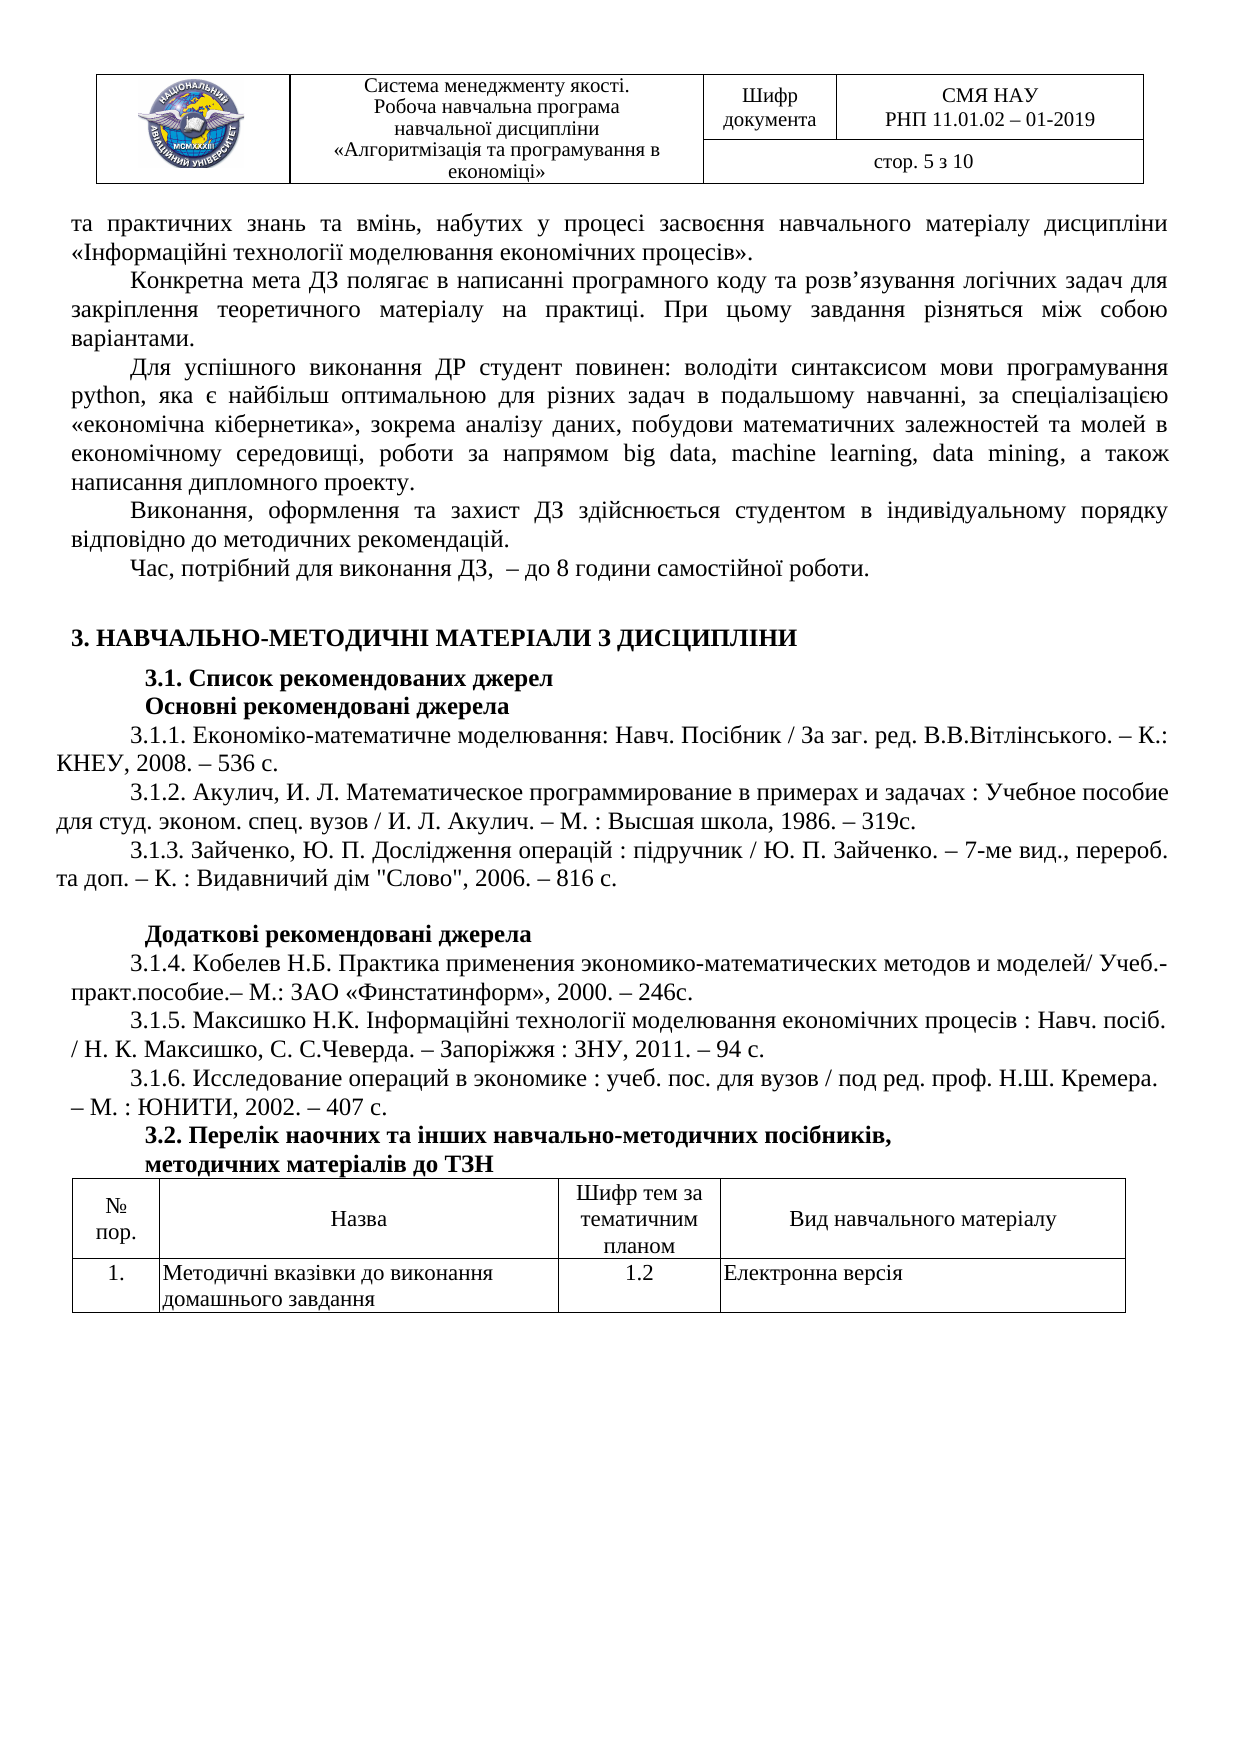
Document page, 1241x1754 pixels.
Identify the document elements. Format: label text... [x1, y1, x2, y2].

text Виконання, оформлення та захист ДЗ здійснюється студентом в індивідуальному порядку відповідно до методичних рекомендацій. [71, 495, 1169, 553]
text 3. НАВЧАЛЬНО-МЕТОДИЧНІ МАТЕРІАЛИ З ДИСЦИПЛІНИ [71, 623, 1169, 652]
text Конкретна мета ДЗ полягає в написанні програмного коду та розв’язування логічних задач для закріплення теоретичного матеріалу на практиці. При цьому завдання різняться між собою варіантами. [71, 265, 1169, 352]
text 3.1.5. Максишко Н.К. Інформаційні технології моделювання економічних процесів : Навч. посіб. / Н. К. Максишко, С. С.Чеверда. – Запоріжжя : ЗНУ, 2011. – 94 с. [71, 1005, 1169, 1063]
text 3.1.1. Економіко-математичне моделювання: Навч. Посібник / За заг. ред. В.В.Вітлінського. – К.: КНЕУ, 2008. – 536 с. [56, 720, 1169, 777]
table_cell Методичні вказівки до виконання домашнього завдання [160, 1259, 558, 1312]
text 3.1.2. Акулич, И. Л. Математическое программирование в примерах и задачах : Учебное пособие для студ. эконом. спец. вузов / И. Л. Акулич. – М. : Высшая школа, 1986. – 319с. [56, 777, 1169, 835]
text 3.1.3. Зайченко, Ю. П. Дослідження операцій : підручник / Ю. П. Зайченко. – 7-ме вид., перероб. та доп. – К. : Видавничий дім "Слово", 2006. – 816 с. [56, 835, 1169, 892]
table_cell Електронна версія [721, 1259, 1125, 1312]
text Додаткові рекомендовані джерела [71, 920, 1169, 948]
table_header Вид навчального матеріалу [721, 1179, 1125, 1258]
table_cell 1. [73, 1259, 159, 1312]
table_header № пор. [73, 1179, 159, 1258]
table_header Шифр тем за тематичним планом [559, 1179, 720, 1258]
text методичних матеріалів до ТЗН [71, 1149, 1169, 1178]
text 3.1.6. Исследование операций в экономике : учеб. пос. для вузов / под ред. проф. Н.Ш. Кремера. – М. : ЮНИТИ, 2002. – 407 с. [71, 1063, 1169, 1120]
text Для успішного виконання ДР студент повинен: володіти синтаксисом мови програмування python, яка є найбільш оптимальною для різних задач в подальшому навчанні, за спеціалізацією «економічна кібернетика», зокрема аналізу даних, побудови математичних залежностей та молей в економічному середовищі, роботи за напрямом big data, machine learning, data mining, а також написання дипломного проекту. [71, 352, 1169, 495]
text 3.2. Перелік наочних та інших навчально-методичних посібників, [71, 1120, 1169, 1149]
table_header Назва [160, 1179, 558, 1258]
table_cell 1.2 [559, 1259, 720, 1312]
text Час, потрібний для виконання ДЗ, – до 8 години самостійної роботи. [71, 553, 1169, 582]
picture [137, 77, 245, 168]
text Основні рекомендовані джерела [71, 692, 1169, 720]
text 3.1. Список рекомендованих джерел [71, 664, 1169, 692]
text 3.1.4. Кобелев Н.Б. Практика применения экономико-математических методов и моделей/ Учеб.-практ.пособие.– М.: ЗАО «Финстатинформ», 2000. – 246с. [71, 948, 1169, 1005]
